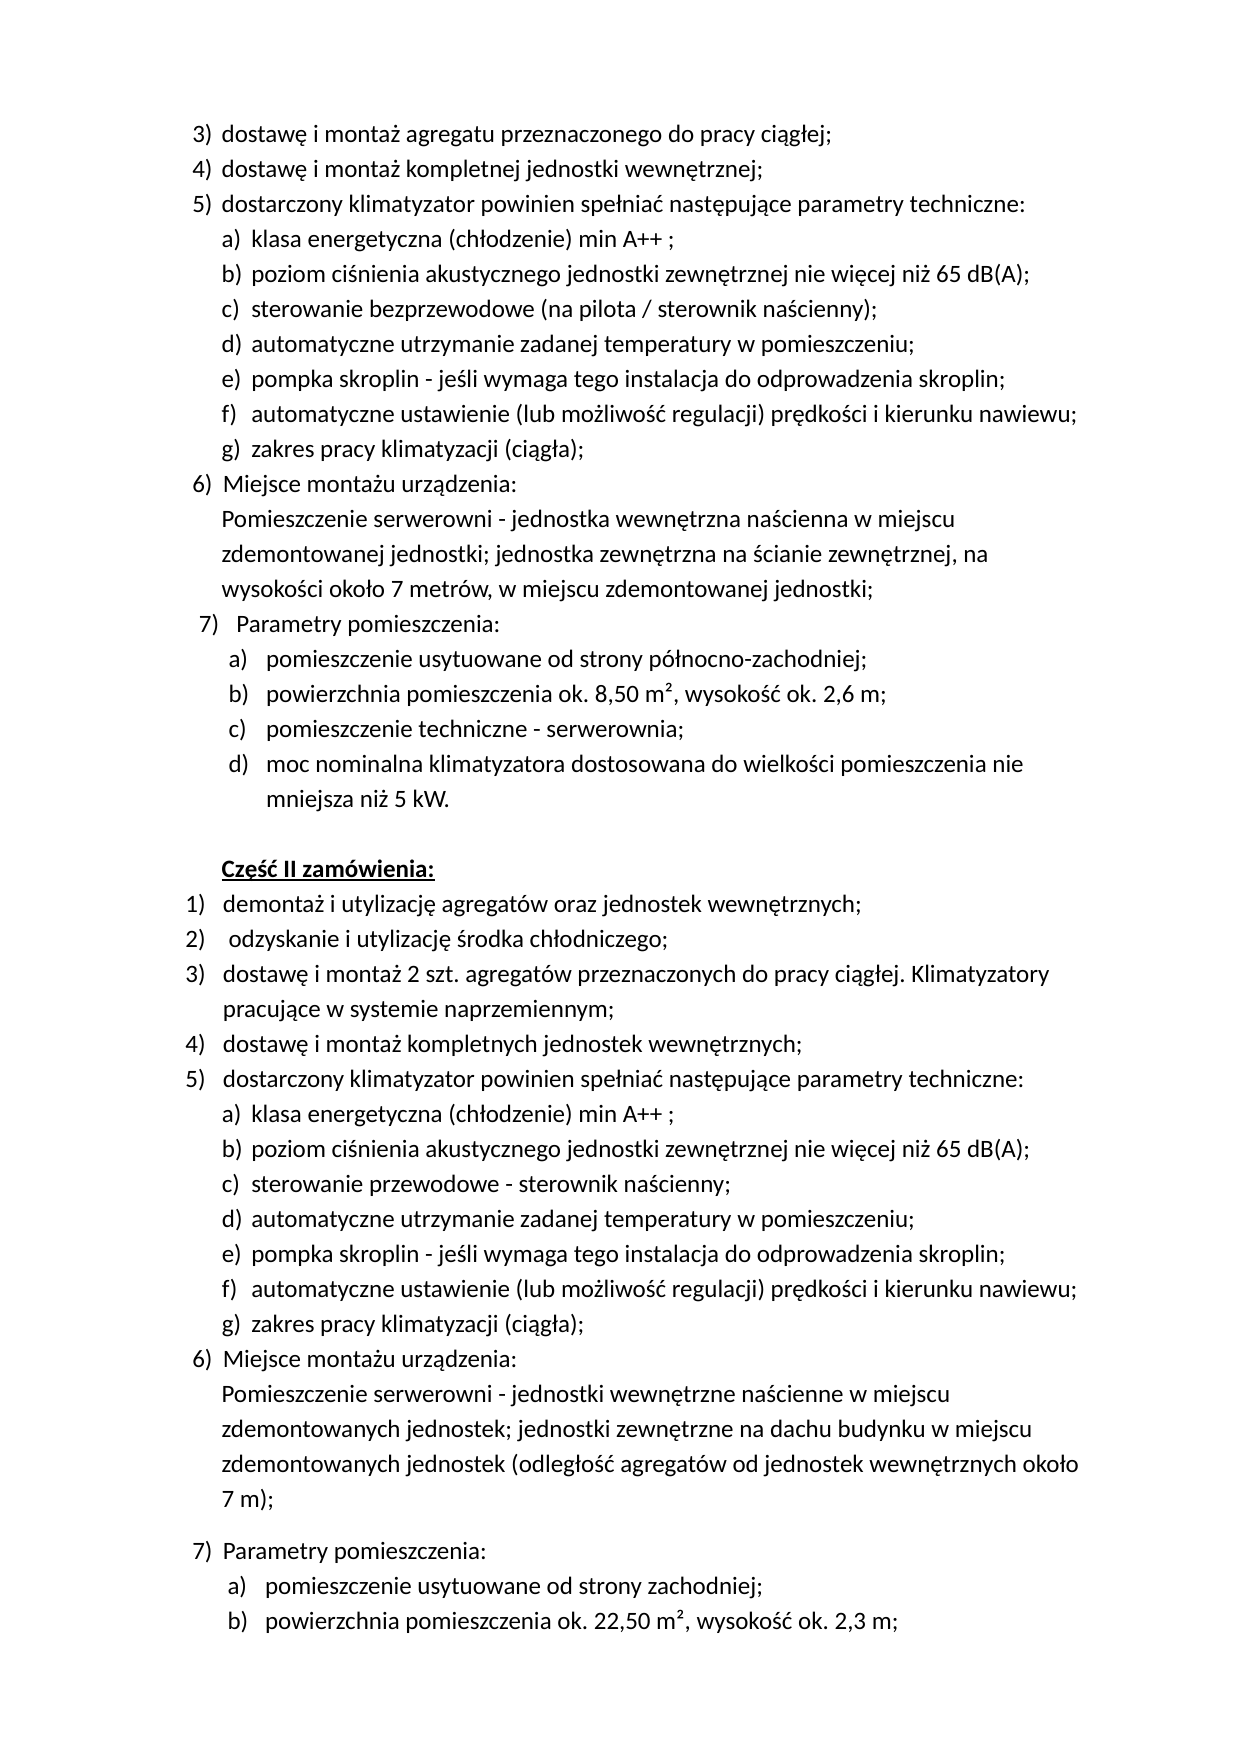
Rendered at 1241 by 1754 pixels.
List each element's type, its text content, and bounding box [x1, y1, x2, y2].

list dostawę i montaż agregatu przeznaczonego do pracy ciągłej; [192, 118, 1093, 149]
list zakres pracy klimatyzacji (ciągła); [222, 1308, 1093, 1339]
list sterowanie bezprzewodowe (na pilota / sterownik naścienny); [221, 293, 1093, 324]
list Miejsce montażu urządzenia: [192, 1343, 1093, 1374]
list Miejsce montażu urządzenia: [192, 468, 1093, 499]
list automatyczne ustawienie (lub możliwość regulacji) prędkości i kierunku nawiewu; [222, 1273, 1093, 1304]
text Część II zamówienia: [221, 853, 1093, 884]
text Pomieszczenie serwerowni - jednostka wewnętrzna naścienna w miejscu zdemontowanej jednostki; jednostka zewnętrzna na ścianie zewnętrznej, na wysokości około 7 metrów, w miejscu zdemontowanej jednostki; [221, 503, 1093, 604]
list demontaż i utylizację agregatów oraz jednostek wewnętrznych; [185, 888, 1093, 919]
list pomieszczenie usytuowane od strony zachodniej; [227, 1570, 1093, 1600]
list Parametry pomieszczenia: [199, 608, 1093, 639]
list automatyczne utrzymanie zadanej temperatury w pomieszczeniu; [222, 1203, 1093, 1234]
list dostawę i montaż kompletnej jednostki wewnętrznej; [192, 153, 1093, 184]
list poziom ciśnienia akustycznego jednostki zewnętrznej nie więcej niż 65 dB(A); [222, 1133, 1093, 1164]
list klasa energetyczna (chłodzenie) min A++ ; [222, 1098, 1093, 1129]
list Parametry pomieszczenia: [192, 1535, 1093, 1565]
list dostarczony klimatyzator powinien spełniać następujące parametry techniczne: [185, 1063, 1093, 1094]
list sterowanie przewodowe - sterownik naścienny; [222, 1168, 1093, 1199]
text Pomieszczenie serwerowni - jednostki wewnętrzne naścienne w miejscu zdemontowanych jednostek; jednostki zewnętrzne na dachu budynku w miejscu zdemontowanych jednostek (odległość agregatów od jednostek wewnętrznych około 7 m); [221, 1378, 1093, 1514]
list dostarczony klimatyzator powinien spełniać następujące parametry techniczne: [192, 188, 1093, 219]
list moc nominalna klimatyzatora dostosowana do wielkości pomieszczenia nie mniejsza niż 5 kW. [228, 748, 1093, 814]
list dostawę i montaż kompletnych jednostek wewnętrznych; [185, 1028, 1093, 1059]
list odzyskanie i utylizację środka chłodniczego; [185, 923, 1093, 954]
list pompka skroplin - jeśli wymaga tego instalacja do odprowadzenia skroplin; [222, 1238, 1093, 1269]
list klasa energetyczna (chłodzenie) min A++ ; [221, 223, 1093, 254]
list automatyczne utrzymanie zadanej temperatury w pomieszczeniu; [221, 328, 1093, 359]
list pomieszczenie techniczne - serwerownia; [228, 713, 1093, 744]
list dostawę i montaż 2 szt. agregatów przeznaczonych do pracy ciągłej. Klimatyzatory pracujące w systemie naprzemiennym; [185, 958, 1093, 1024]
list powierzchnia pomieszczenia ok. 8,50 m², wysokość ok. 2,6 m; [228, 678, 1093, 709]
list poziom ciśnienia akustycznego jednostki zewnętrznej nie więcej niż 65 dB(A); [221, 258, 1093, 289]
list zakres pracy klimatyzacji (ciągła); [221, 433, 1093, 464]
list powierzchnia pomieszczenia ok. 22,50 m², wysokość ok. 2,3 m; [227, 1605, 1093, 1635]
list pompka skroplin - jeśli wymaga tego instalacja do odprowadzenia skroplin; [221, 363, 1093, 394]
list automatyczne ustawienie (lub możliwość regulacji) prędkości i kierunku nawiewu; [221, 398, 1093, 429]
list pomieszczenie usytuowane od strony północno-zachodniej; [228, 643, 1093, 674]
